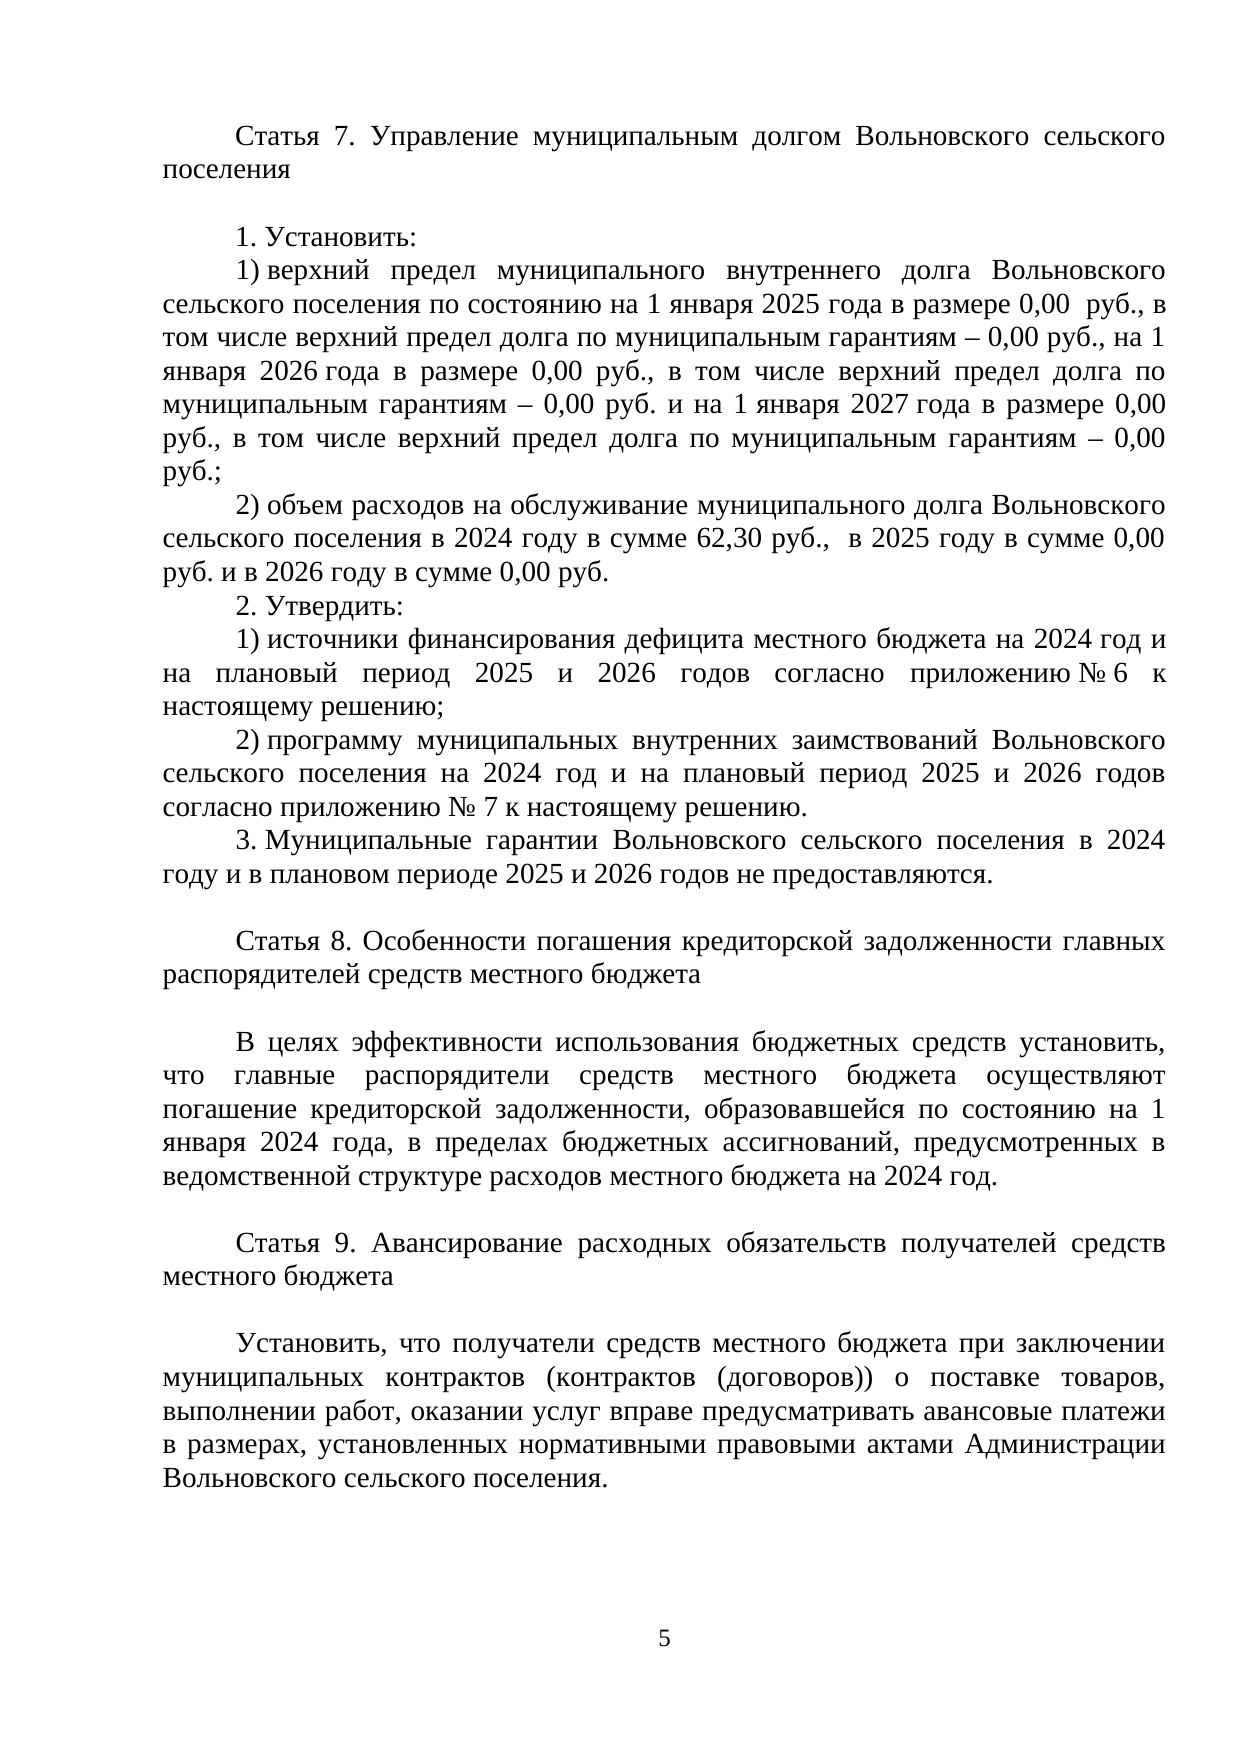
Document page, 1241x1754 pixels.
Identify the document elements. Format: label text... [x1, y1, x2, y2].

text 2) объем расходов на обслуживание муниципального долга Вольновского сельского поселения в 2024 году в сумме 62,30 руб., в 2025 году в сумме 0,00 руб. и в 2026 году в сумме 0,00 руб. [162, 487, 1166, 588]
text 1) источники финансирования дефицита местного бюджета на 2024 год и на плановый период 2025 и 2026 годов согласно приложению № 6 к настоящему решению; [162, 621, 1166, 722]
text Статья 7. Управление муниципальным долгом Вольновского сельского поселения [162, 118, 1166, 185]
text Статья 9. Авансирование расходных обязательств получателей средств местного бюджета [162, 1225, 1166, 1292]
text Установить, что получатели средств местного бюджета при заключении муниципальных контрактов (контрактов (договоров)) о поставке товаров, выполнении работ, оказании услуг вправе предусматривать авансовые платежи в размерах, установленных нормативными правовыми актами Администрации Вольновского сельского поселения. [162, 1326, 1166, 1493]
text Статья 8. Особенности погашения кредиторской задолженности главных распорядителей средств местного бюджета [162, 923, 1166, 990]
text 1. Установить: [162, 219, 1166, 252]
text В целях эффективности использования бюджетных средств установить, что главные распорядители средств местного бюджета осуществляют погашение кредиторской задолженности, образовавшейся по состоянию на 1 января 2024 года, в пределах бюджетных ассигнований, предусмотренных в ведомственной структуре расходов местного бюджета на 2024 год. [162, 1024, 1166, 1191]
text 2. Утвердить: [162, 588, 1166, 621]
text 1) верхний предел муниципального внутреннего долга Вольновского сельского поселения по состоянию на 1 января 2025 года в размере 0,00 руб., в том числе верхний предел долга по муниципальным гарантиям – 0,00 руб., на 1 января 2026 года в размере 0,00 руб., в том числе верхний предел долга по муниципальным гарантиям – 0,00 руб. и на 1 января 2027 года в размере 0,00 руб., в том числе верхний предел долга по муниципальным гарантиям – 0,00 руб.; [162, 252, 1166, 487]
text 2) программу муниципальных внутренних заимствований Вольновского сельского поселения на 2024 год и на плановый период 2025 и 2026 годов согласно приложению № 7 к настоящему решению. [162, 722, 1166, 822]
text 3. Муниципальные гарантии Вольновского сельского поселения в 2024 году и в плановом периоде 2025 и 2026 годов не предоставляются. [162, 822, 1166, 889]
